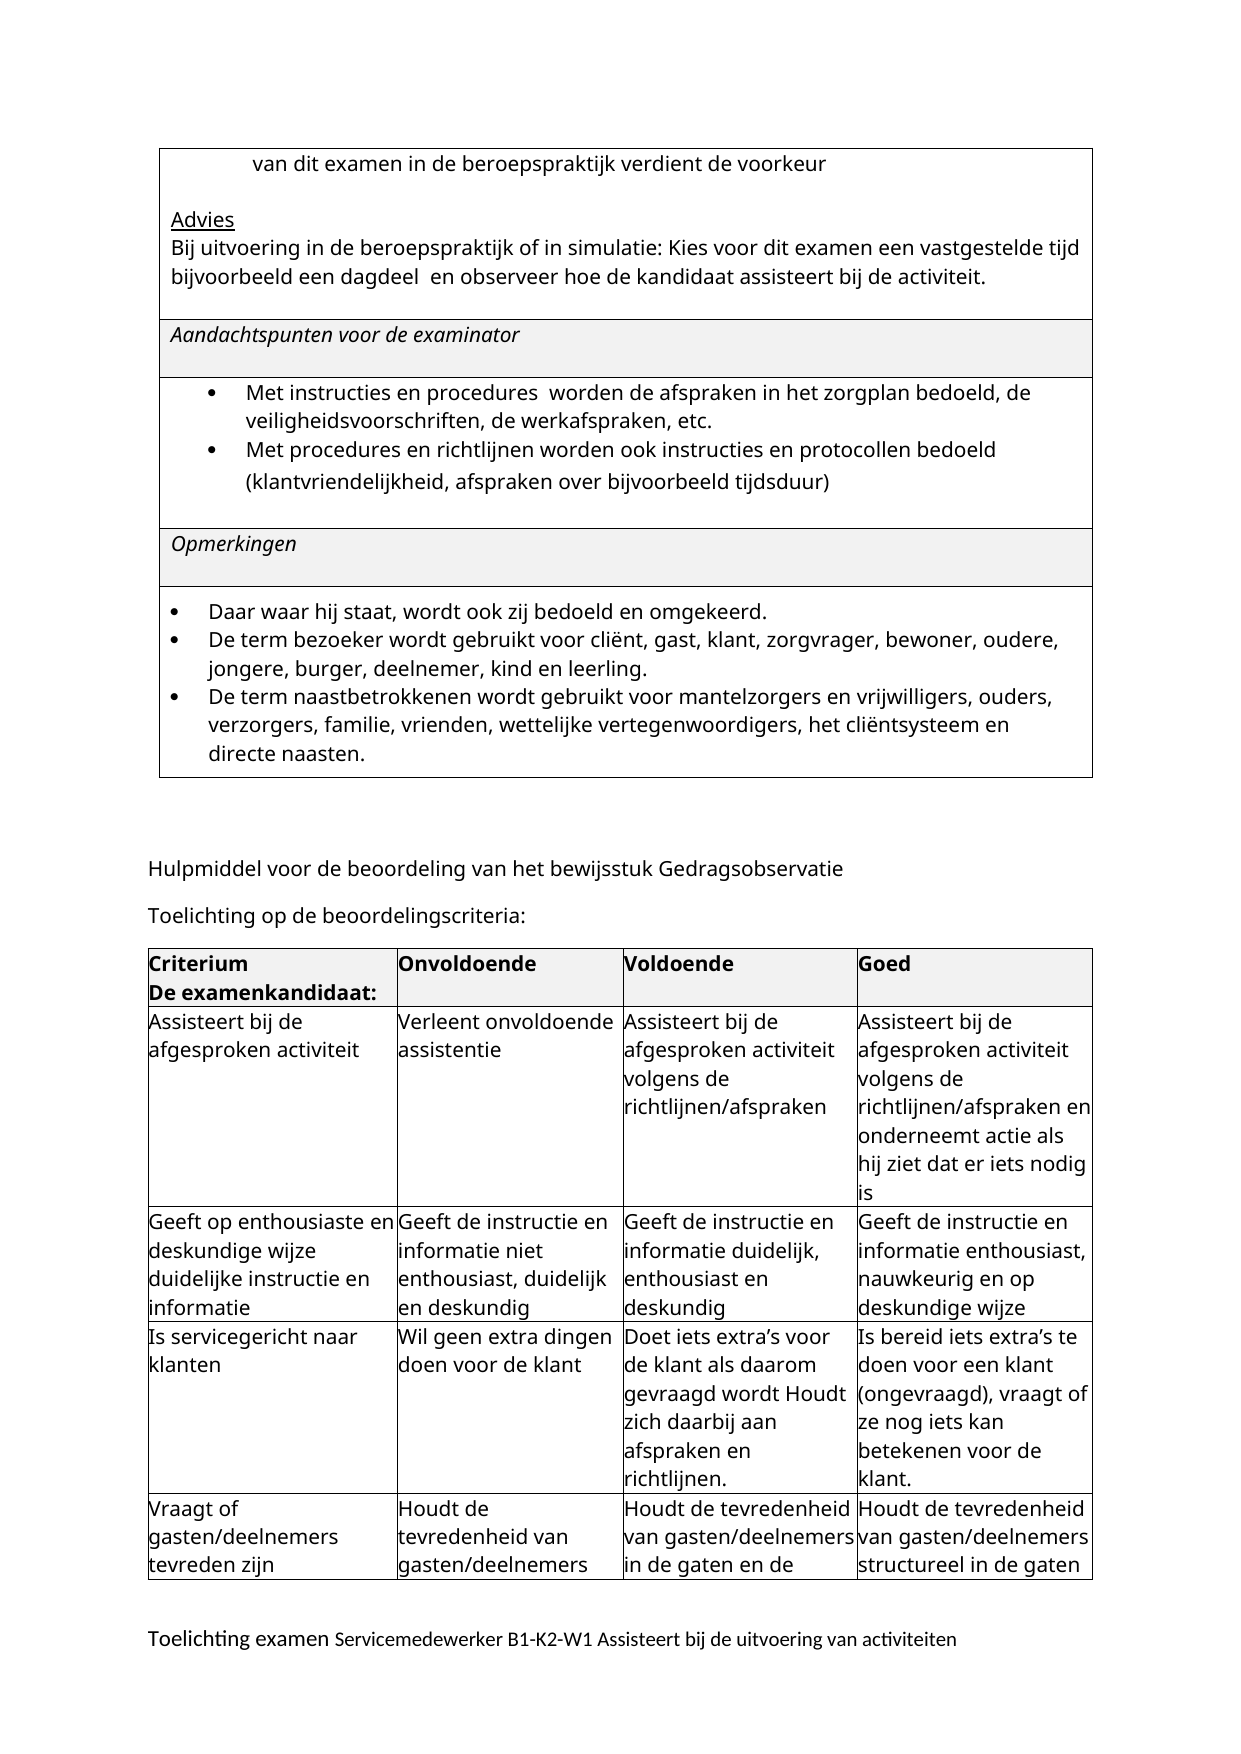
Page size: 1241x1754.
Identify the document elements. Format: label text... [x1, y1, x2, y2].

table_cell Daar waar hij staat, wordt ook zij bedoeld en omgekeerd. De term bezoeker wordt gebruikt voor cliënt, gast, klant, zorgvrager, bewoner, oudere, jongere, burger, deelnemer, kind en leerling. De term naastbetrokkenen wordt gebruikt voor mantelzorgers en vrijwilligers, ouders, verzorgers, familie, vrienden, wettelijke vertegenwoordigers, het cliëntsysteem en directe naasten. [160, 587, 1092, 777]
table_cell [858, 1494, 1092, 1579]
table_cell Met instructies en procedures worden de afspraken in het zorgplan bedoeld, de veiligheidsvoorschriften, de werkafspraken, etc. Met procedures en richtlijnen worden ook instructies en protocollen bedoeld (klantvriendelijkheid, afspraken over bijvoorbeeld tijdsduur) [160, 378, 1092, 528]
table_cell Geeft de instructie en informatie enthousiast, nauwkeurig en op deskundige wijze [858, 1207, 1092, 1321]
table_cell Geeft de instructie en informatie duidelijk, enthousiast en deskundig [624, 1207, 857, 1321]
text Toelichting op de beoordelingscriteria: [148, 901, 1093, 929]
table_cell Aandachtspunten voor de examinator [160, 320, 1092, 377]
table_cell Is servicegericht naar klanten [149, 1322, 397, 1493]
table_cell Assisteert bij de afgesproken activiteit [149, 1007, 397, 1206]
table_header Criterium De examenkandidaat: [149, 949, 397, 1006]
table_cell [160, 149, 1092, 319]
table_cell Opmerkingen [160, 529, 1092, 586]
table_header Onvoldoende [398, 949, 623, 1006]
table_cell Geeft de instructie en informatie niet enthousiast, duidelijk en deskundig [398, 1207, 623, 1321]
table_cell Wil geen extra dingen doen voor de klant [398, 1322, 623, 1493]
table_header Goed [858, 949, 1092, 1006]
table_cell Is bereid iets extra’s te doen voor een klant (ongevraagd), vraagt of ze nog iets kan betekenen voor de klant. [858, 1322, 1092, 1493]
table_header Voldoende [624, 949, 857, 1006]
table_cell Verleent onvoldoende assistentie [398, 1007, 623, 1206]
table_cell Assisteert bij de afgesproken activiteit volgens de richtlijnen/afspraken [624, 1007, 857, 1206]
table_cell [398, 1494, 623, 1579]
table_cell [149, 1494, 397, 1579]
table_cell Geeft op enthousiaste en deskundige wijze duidelijke instructie en informatie [149, 1207, 397, 1321]
text Hulpmiddel voor de beoordeling van het bewijsstuk Gedragsobservatie [148, 854, 1093, 882]
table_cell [624, 1494, 857, 1579]
table_cell Assisteert bij de afgesproken activiteit volgens de richtlijnen/afspraken en onderneemt actie als hij ziet dat er iets nodig is [858, 1007, 1092, 1206]
table_cell Doet iets extra’s voor de klant als daarom gevraagd wordt Houdt zich daarbij aan afspraken en richtlijnen. [624, 1322, 857, 1493]
